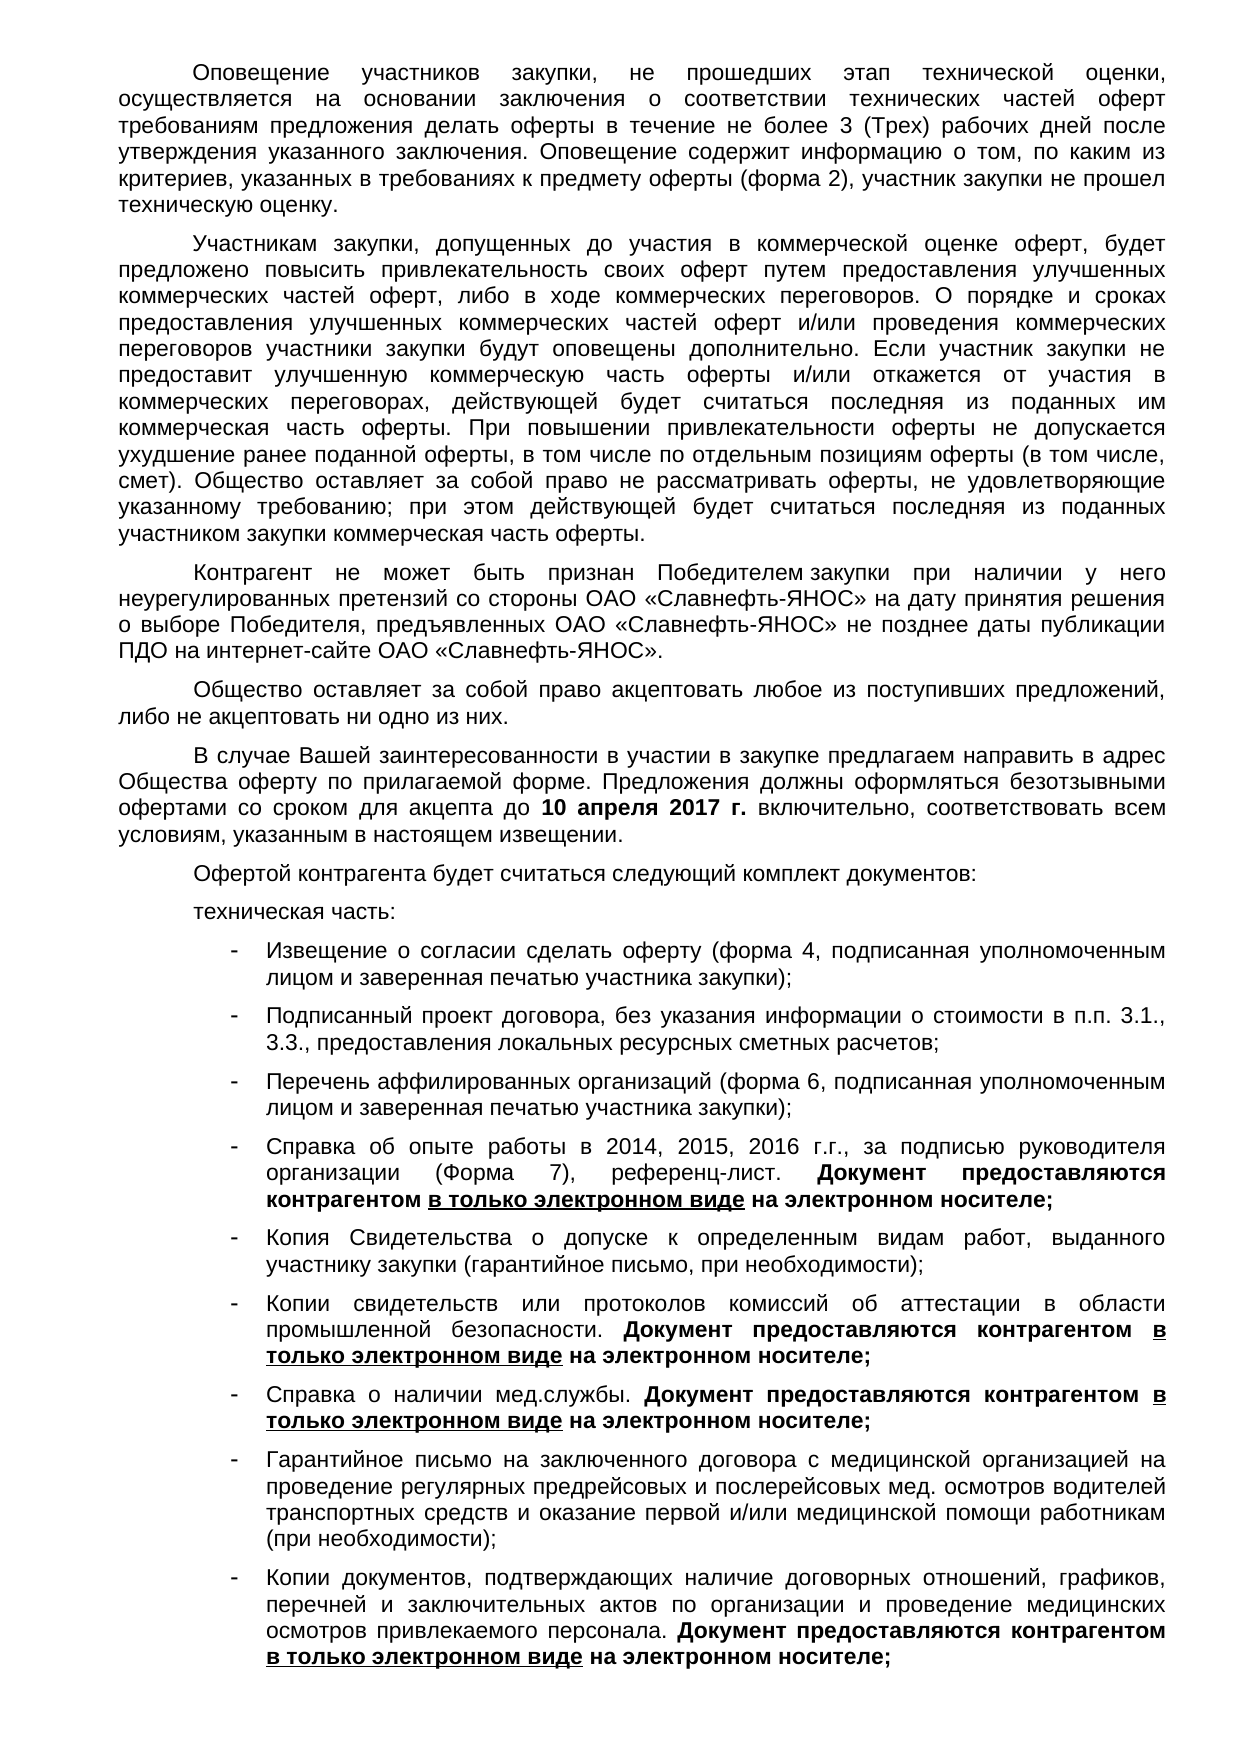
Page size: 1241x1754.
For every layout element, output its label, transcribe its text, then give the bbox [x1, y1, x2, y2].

text Контрагент не может быть признан Победителем закупки при наличии у него неурегулированных претензий со стороны ОАО «Славнефть-ЯНОС» на дату принятия решения о выборе Победителя, предъявленных ОАО «Славнефть-ЯНОС» не позднее даты публикации ПДО на интернет-сайте ОАО «Славнефть-ЯНОС». [118, 558, 1166, 664]
list Перечень аффилированных организаций (форма 6, подписанная уполномоченным лицом и заверенная печатью участника закупки); [230, 1068, 1166, 1120]
text В случае Вашей заинтересованности в участии в закупке предлагаем направить в адрес Общества оферту по прилагаемой форме. Предложения должны оформляться безотзывными офертами со сроком для акцепта до 10 апреля 2017 г. включительно, соответствовать всем условиям, указанным в настоящем извещении. [118, 742, 1166, 847]
text Офертой контрагента будет считаться следующий комплект документов: [118, 859, 1166, 886]
list Справка об опыте работы в 2014, 2015, 2016 г.г., за подписью руководителя организации (Форма 7), референц-лист. Документ предоставляются контрагентом в только электронном виде на электронном носителе; [230, 1133, 1166, 1212]
text техническая часть: [118, 898, 1166, 925]
list Копии документов, подтверждающих наличие договорных отношений, графиков, перечней и заключительных актов по организации и проведение медицинских осмотров привлекаемого персонала. Документ предоставляются контрагентом в только электронном виде на электронном носителе; [230, 1564, 1166, 1670]
list Оповещение участников закупки, не прошедших этап технической оценки, осуществляется на основании заключения о соответствии технических частей оферт требованиям предложения делать оферты в течение не более 3 (Трех) рабочих дней после утверждения указанного заключения. Оповещение содержит информацию о том, по каким из критериев, указанных в требованиях к предмету оферты (форма 2), участник закупки не прошел техническую оценку. [118, 59, 1166, 217]
list Копии свидетельств или протоколов комиссий об аттестации в области промышленной безопасности. Документ предоставляются контрагентом в только электронном виде на электронном носителе; [230, 1289, 1166, 1369]
list Копия Свидетельства о допуске к определенным видам работ, выданного участнику закупки (гарантийное письмо, при необходимости); [230, 1224, 1166, 1277]
list Извещение о согласии сделать оферту (форма 4, подписанная уполномоченным лицом и заверенная печатью участника закупки); [230, 937, 1166, 990]
list Справка о наличии мед.службы. Документ предоставляются контрагентом в только электронном виде на электронном носителе; [230, 1381, 1166, 1434]
text Общество оставляет за собой право акцептовать любое из поступивших предложений, либо не акцептовать ни одно из них. [118, 676, 1166, 729]
list Участникам закупки, допущенных до участия в коммерческой оценке оферт, будет предложено повысить привлекательность своих оферт путем предоставления улучшенных коммерческих частей оферт, либо в ходе коммерческих переговоров. О порядке и сроках предоставления улучшенных коммерческих частей оферт и/или проведения коммерческих переговоров участники закупки будут оповещены дополнительно. Если участник закупки не предоставит улучшенную коммерческую часть оферты и/или откажется от участия в коммерческих переговорах, действующей будет считаться последняя из поданных им коммерческая часть оферты. При повышении привлекательности оферты не допускается ухудшение ранее поданной оферты, в том числе по отдельным позициям оферты (в том числе, смет). Общество оставляет за собой право не рассматривать оферты, не удовлетворяющие указанному требованию; при этом действующей будет считаться последняя из поданных участником закупки коммерческая часть оферты. [118, 230, 1166, 546]
list Подписанный проект договора, без указания информации о стоимости в п.п. 3.1., 3.3., предоставления локальных ресурсных сметных расчетов; [230, 1002, 1166, 1055]
list Гарантийное письмо на заключенного договора с медицинской организацией на проведение регулярных предрейсовых и послерейсовых мед. осмотров водителей транспортных средств и оказание первой и/или медицинской помощи работникам (при необходимости); [230, 1446, 1166, 1552]
